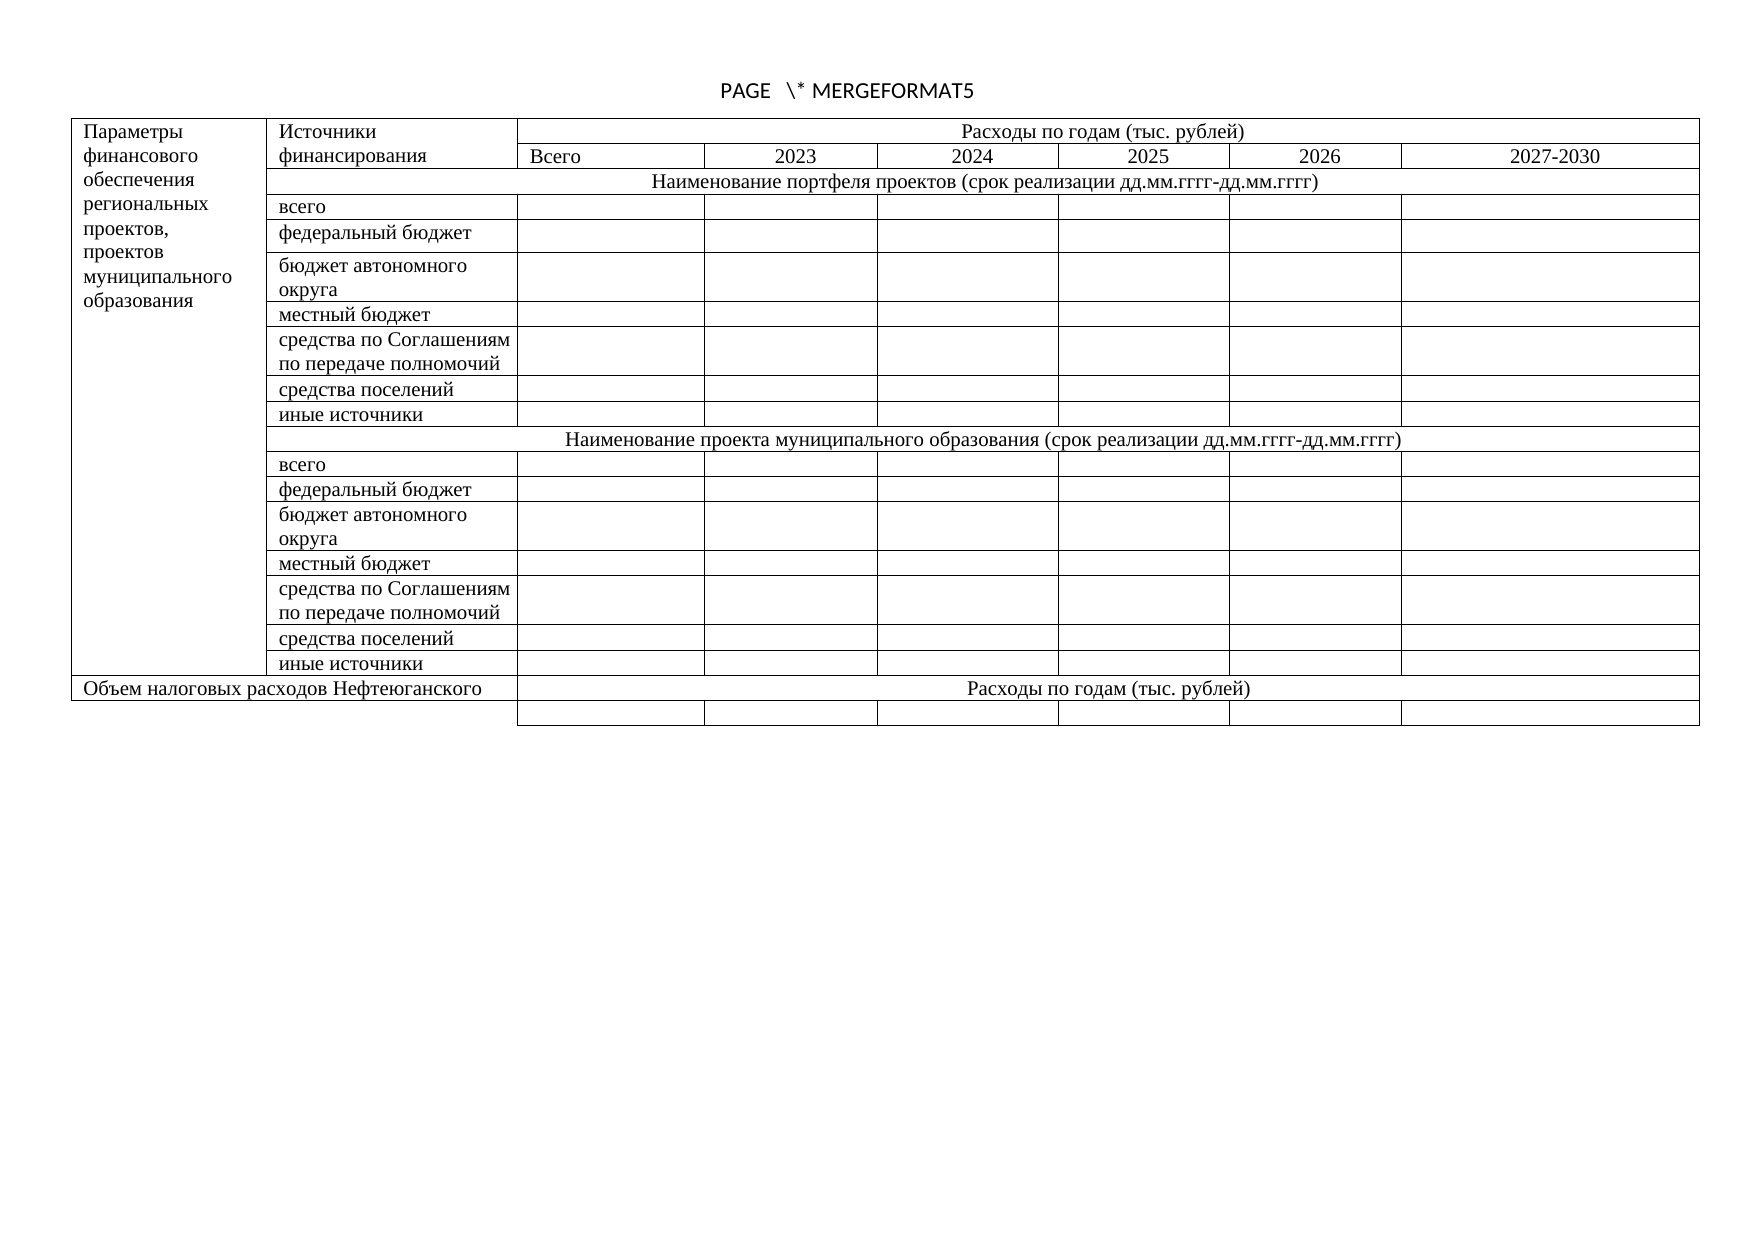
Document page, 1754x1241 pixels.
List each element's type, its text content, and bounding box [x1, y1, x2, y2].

table_cell бюджет автономного округа [267, 502, 517, 550]
table_cell [518, 302, 704, 326]
table_cell [878, 576, 1058, 624]
table_cell [1059, 551, 1229, 575]
table_cell [878, 701, 1058, 725]
table_cell [705, 327, 877, 375]
table_cell [1059, 327, 1229, 375]
table_cell [1402, 452, 1699, 476]
table_cell [518, 220, 704, 252]
table_cell [1230, 327, 1401, 375]
table_cell [1402, 651, 1699, 674]
table_cell иные источники [267, 651, 517, 674]
table_cell [1402, 253, 1699, 301]
table_cell средства по Соглашениям по передаче полномочий [267, 327, 517, 375]
table_cell местный бюджет [267, 302, 517, 326]
table_cell [518, 376, 704, 401]
table_cell Наименование проекта муниципального образования (срок реализации дд.мм.гггг-дд.мм.гггг) [267, 427, 1699, 451]
table_cell [705, 376, 877, 401]
table_cell [1230, 502, 1401, 550]
table_cell всего [267, 195, 517, 218]
table_cell средства поселений [267, 376, 517, 401]
table_cell [705, 502, 877, 550]
table_cell Наименование портфеля проектов (срок реализации дд.мм.гггг-дд.мм.гггг) [267, 169, 1699, 193]
table_cell [705, 220, 877, 252]
table_cell [1230, 477, 1401, 501]
table_cell 2024 [878, 144, 1058, 168]
table_cell [878, 253, 1058, 301]
table_cell [518, 551, 704, 575]
table_cell Всего [518, 144, 704, 168]
table_cell [1402, 327, 1699, 375]
table_cell [1402, 302, 1699, 326]
table_cell [518, 452, 704, 476]
table_cell [1059, 302, 1229, 326]
table_cell [1230, 376, 1401, 401]
table_cell [878, 651, 1058, 674]
table_cell [518, 502, 704, 550]
table_cell [518, 625, 704, 649]
table_cell 2026 [1230, 144, 1401, 168]
table_cell [1402, 220, 1699, 252]
table_cell [1059, 253, 1229, 301]
table_cell [1230, 701, 1401, 725]
table_cell [1402, 576, 1699, 624]
table_cell Объем налоговых расходов Нефтеюганского района [72, 676, 517, 700]
table_cell всего [267, 452, 517, 476]
table_cell [705, 477, 877, 501]
table_cell [1402, 701, 1699, 725]
table_cell [518, 195, 704, 218]
table_cell местный бюджет [267, 551, 517, 575]
table_cell федеральный бюджет [267, 477, 517, 501]
table_cell [878, 502, 1058, 550]
table_cell [1402, 402, 1699, 426]
table_cell [518, 576, 704, 624]
table_cell [878, 625, 1058, 649]
table_cell средства по Соглашениям по передаче полномочий [267, 576, 517, 624]
table_cell [878, 452, 1058, 476]
table_cell [878, 376, 1058, 401]
table_cell [1059, 651, 1229, 674]
table_cell [1402, 477, 1699, 501]
table_cell [878, 477, 1058, 501]
table_cell [705, 576, 877, 624]
table_cell [518, 402, 704, 426]
table_cell [1059, 402, 1229, 426]
table_cell [518, 477, 704, 501]
table_cell [705, 195, 877, 218]
table_cell [1059, 376, 1229, 401]
table_cell [1059, 625, 1229, 649]
table_cell [1230, 302, 1401, 326]
table_cell [1402, 195, 1699, 218]
table_cell [518, 651, 704, 674]
table_cell [1230, 625, 1401, 649]
table_cell [878, 220, 1058, 252]
table_cell [705, 302, 877, 326]
table_cell Расходы по годам (тыс. рублей) [518, 676, 1699, 700]
table_cell Источники финансирования [267, 119, 517, 168]
table_cell [878, 195, 1058, 218]
table_cell [1402, 502, 1699, 550]
table_cell [705, 402, 877, 426]
table_cell [878, 402, 1058, 426]
table_cell [1230, 551, 1401, 575]
table_cell [1402, 551, 1699, 575]
table_cell [878, 551, 1058, 575]
table_cell 2027-2030 [1402, 144, 1699, 168]
table_cell [1230, 253, 1401, 301]
table_cell [1230, 195, 1401, 218]
table_cell [1059, 452, 1229, 476]
table_cell [705, 253, 877, 301]
table_cell средства поселений [267, 625, 517, 649]
table_cell [1402, 625, 1699, 649]
table_cell [705, 452, 877, 476]
table_cell [1402, 376, 1699, 401]
table_cell [878, 302, 1058, 326]
table_cell [518, 701, 704, 725]
table_cell [1059, 477, 1229, 501]
table_cell [1059, 502, 1229, 550]
table_cell [705, 625, 877, 649]
table_cell [1230, 576, 1401, 624]
table_cell 2023 [705, 144, 877, 168]
table_cell [1059, 701, 1229, 725]
table_cell [705, 651, 877, 674]
table_cell [705, 551, 877, 575]
table_cell [1059, 195, 1229, 218]
table_cell Параметры финансового обеспечения региональных проектов, проектов муниципального образования [72, 119, 266, 674]
table_cell 2025 [1059, 144, 1229, 168]
table_cell [705, 701, 877, 725]
table_cell бюджет автономного округа [267, 253, 517, 301]
table_cell федеральный бюджет [267, 220, 517, 252]
table_cell [1230, 220, 1401, 252]
table_cell иные источники [267, 402, 517, 426]
table_cell [1230, 452, 1401, 476]
table_cell [1230, 402, 1401, 426]
table_cell [518, 327, 704, 375]
table_cell [1059, 220, 1229, 252]
table_cell [518, 253, 704, 301]
table_cell [878, 327, 1058, 375]
table_cell Расходы по годам (тыс. рублей) [518, 119, 1699, 143]
table_cell [1230, 651, 1401, 674]
table_cell [1059, 576, 1229, 624]
